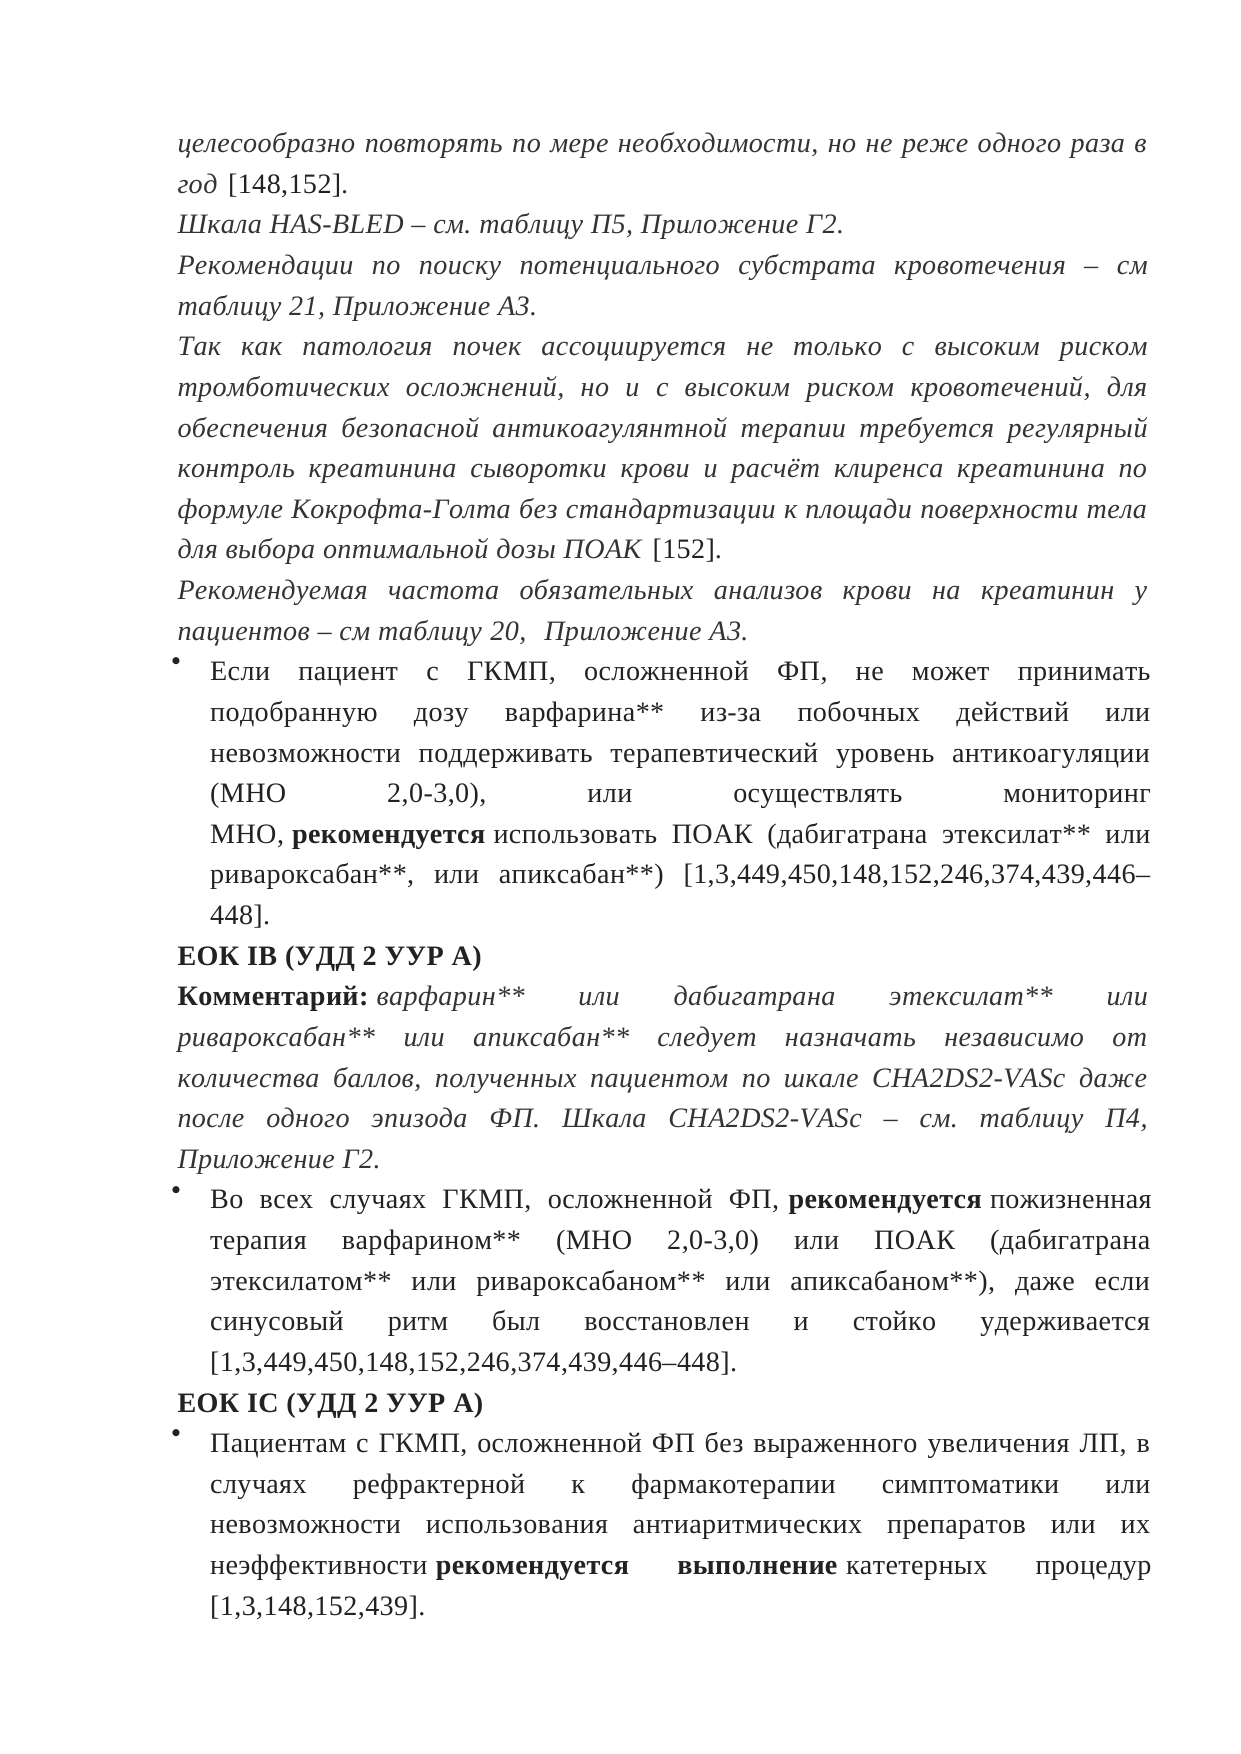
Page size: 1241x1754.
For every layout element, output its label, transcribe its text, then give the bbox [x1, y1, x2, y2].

text Рекомендуемая частота обязательных анализов крови на креатинин у пациентов – см таблицу 20, Приложение А3. [177, 565, 1152, 646]
list Если пациент с ГКМП, осложненной ФП, не может принимать подобранную дозу варфарина** из-за побочных действий или невозможности поддерживать терапевтический уровень антикоагуляции (МНО 2,0-3,0), или осуществлять мониторинг МНО, рекомендуется использовать ПОАК (дабигатрана этексилат** или ривароксабан**, или апиксабан**) [1,3,449,450,148,152,246,374,439,446–448]. [172, 646, 1152, 931]
text Рекомендации по поиску потенциального субстрата кровотечения – см таблицу 21, Приложение А3. [177, 240, 1152, 321]
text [177, 118, 1152, 199]
text Комментарий: варфарин** или дабигатрана этексилат** или ривароксабан** или апиксабан** следует назначать независимо от количества баллов, полученных пациентом по шкале CHA2DS2-VASc даже после одного эпизода ФП. Шкала CHA2DS2-VASc – см. таблицу П4, Приложение Г2. [177, 971, 1152, 1174]
list Пациентам с ГКМП, осложненной ФП без выраженного увеличения ЛП, в случаях рефрактерной к фармакотерапии симптоматики или невозможности использования антиаритмических препаратов или их неэффективности рекомендуется выполнение катетерных процедур [1,3,148,152,439]. [172, 1418, 1152, 1621]
text ЕОК IC (УДД 2 УУР А) [177, 1377, 1152, 1418]
text ЕОК IB (УДД 2 УУР А) [177, 931, 1152, 971]
text Так как патология почек ассоциируется не только с высоким риском тромботических осложнений, но и с высоким риском кровотечений, для обеспечения безопасной антикоагулянтной терапии требуется регулярный контроль креатинина сыворотки крови и расчёт клиренса креатинина по формуле Кокрофта-Голта без стандартизации к площади поверхности тела для выбора оптимальной дозы ПОАК [152]. [177, 321, 1152, 565]
list Во всех случаях ГКМП, осложненной ФП, рекомендуется пожизненная терапия варфарином** (МНО 2,0-3,0) или ПОАК (дабигатрана этексилатом** или ривароксабаном** или апиксабаном**), даже если синусовый ритм был восстановлен и стойко удерживается [1,3,449,450,148,152,246,374,439,446–448]. [172, 1174, 1152, 1377]
text Шкала HAS-BLED – см. таблицу П5, Приложение Г2. [177, 199, 1152, 240]
